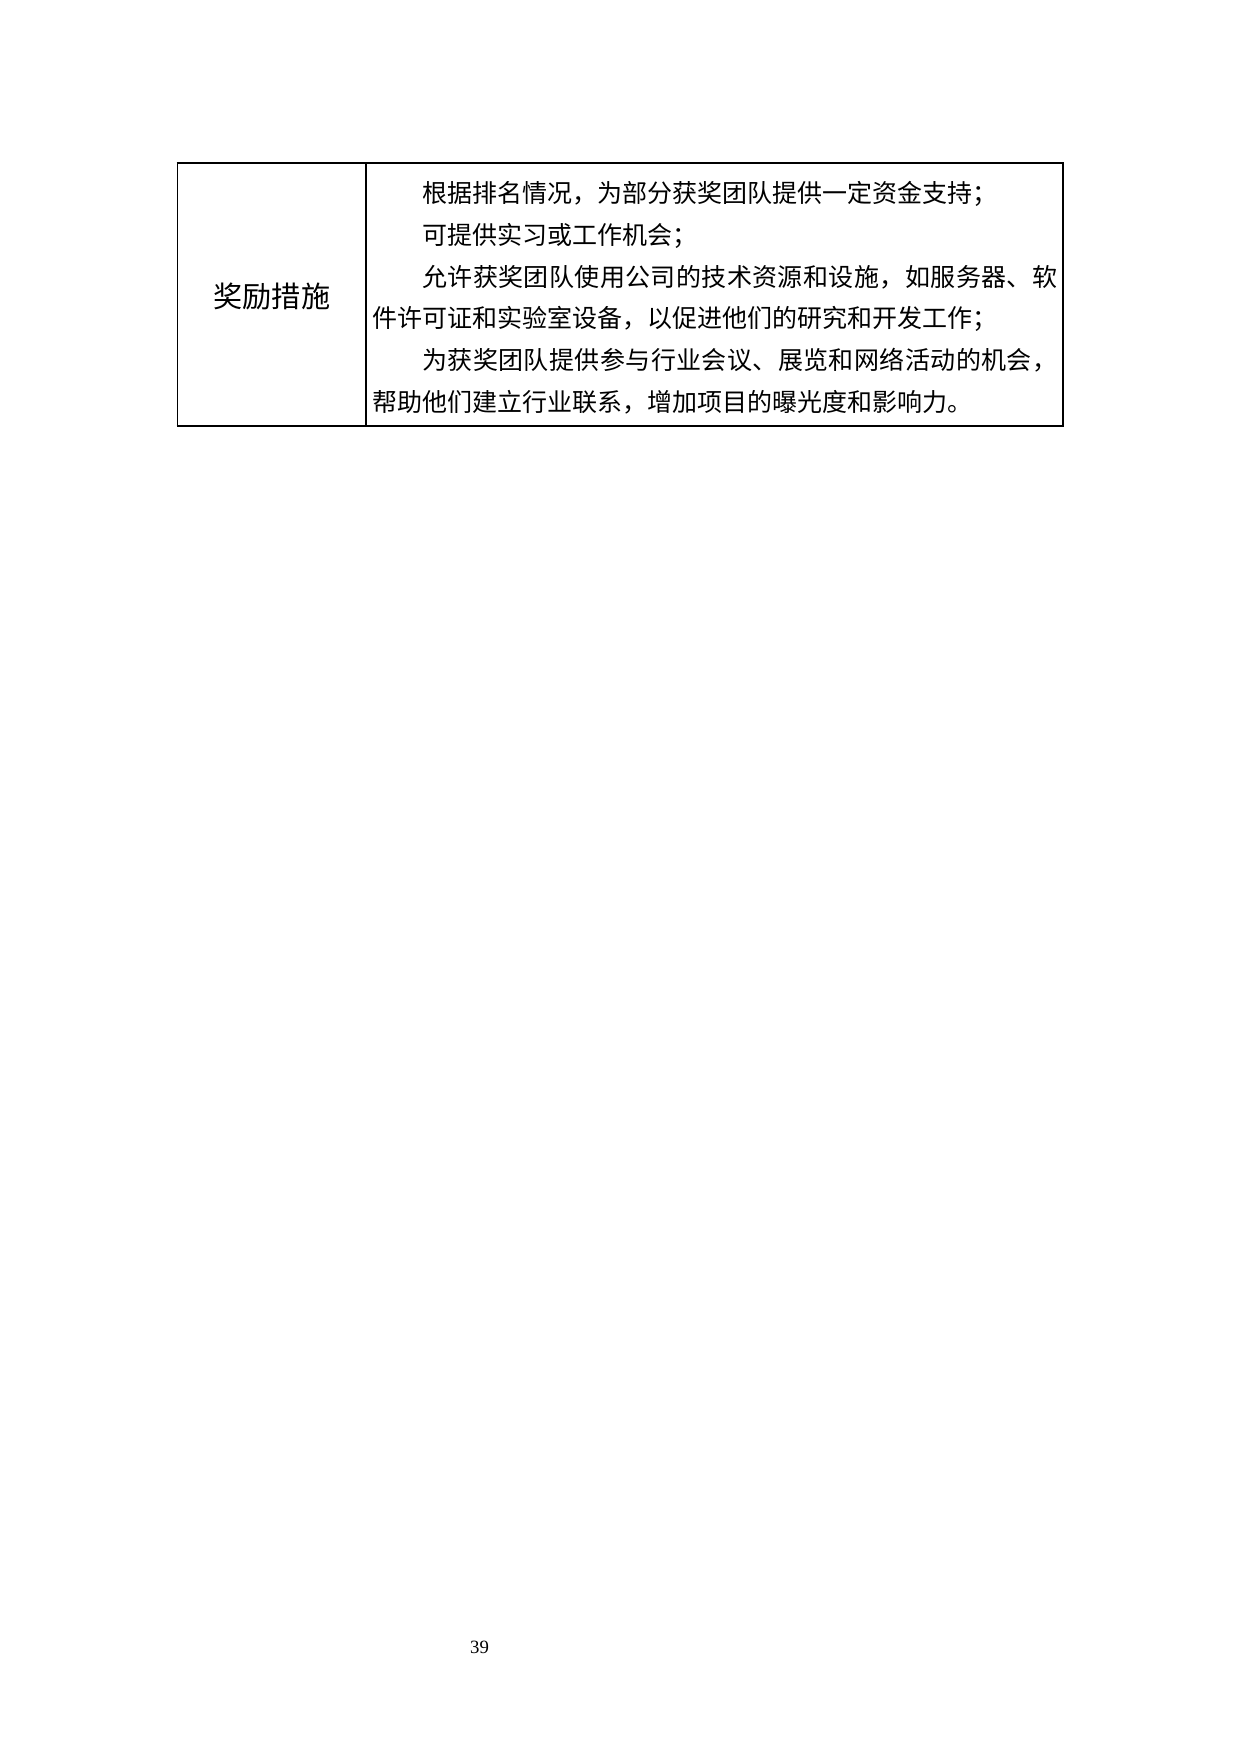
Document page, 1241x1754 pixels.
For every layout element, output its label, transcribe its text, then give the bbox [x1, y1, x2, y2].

table_cell 根据排名情况，为部分获奖团队提供一定资金支持； 可提供实习或工作机会； 允许获奖团队使用公司的技术资源和设施，如服务器、软件许可证和实验室设备，以促进他们的研究和开发工作； 为获奖团队提供参与行业会议、展览和网络活动的机会，帮助他们建立行业联系，增加项目的曝光度和影响力。 [367, 164, 1062, 425]
table_cell 奖励措施 [178, 164, 365, 425]
